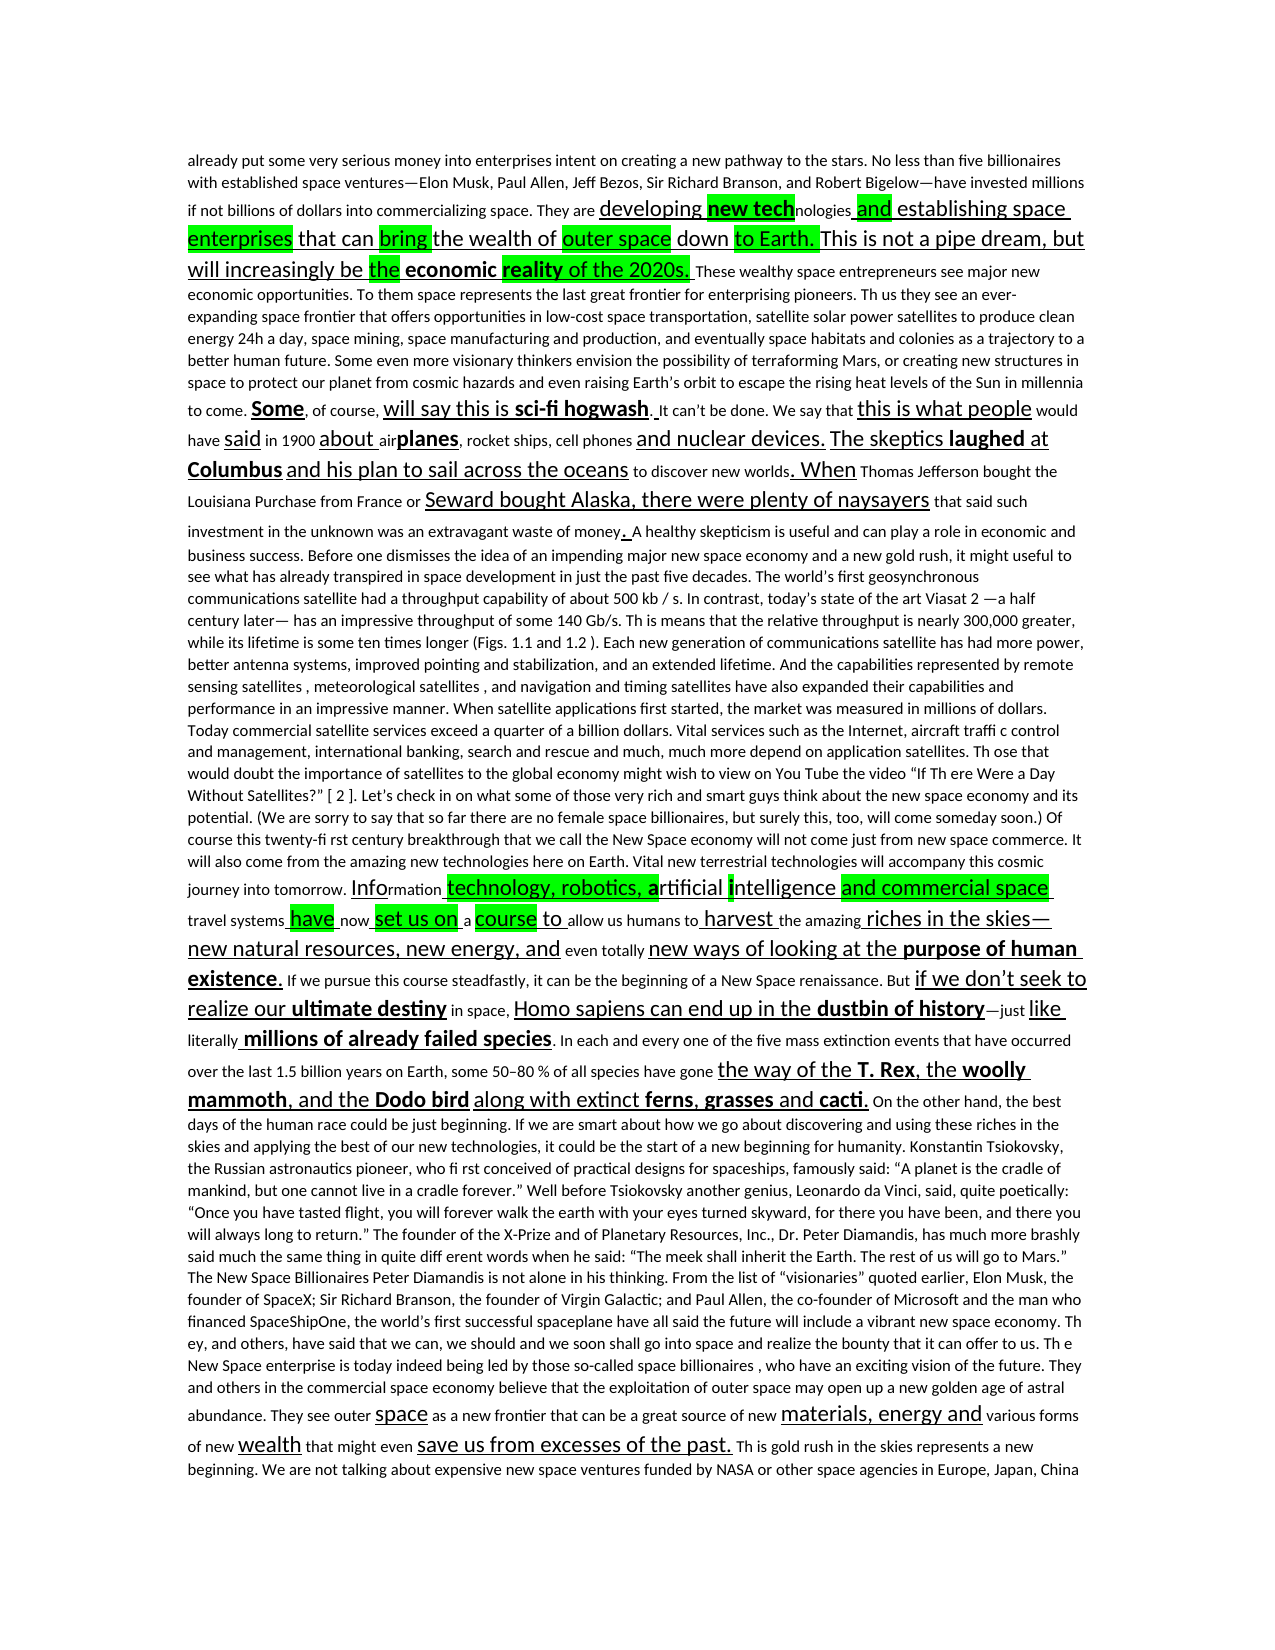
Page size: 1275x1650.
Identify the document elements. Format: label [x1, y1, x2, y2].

text [187, 150, 1087, 1480]
